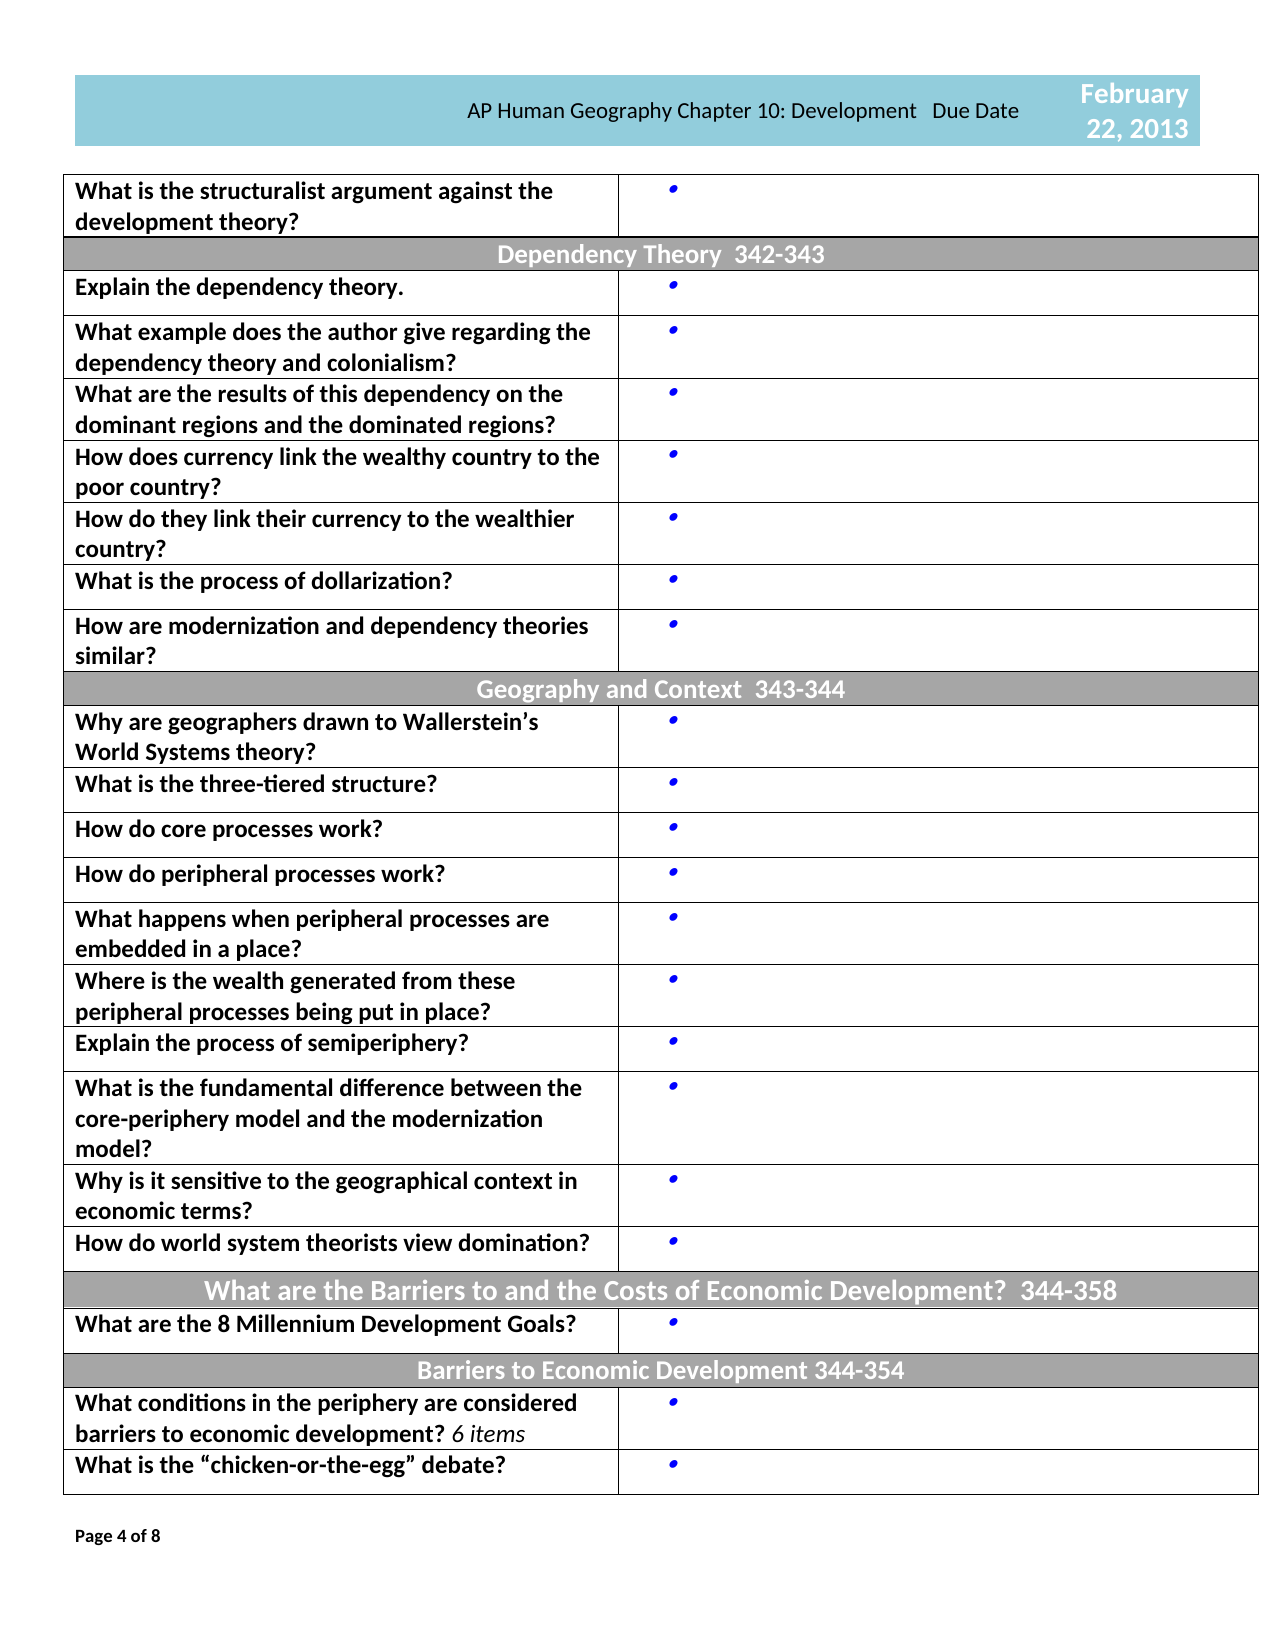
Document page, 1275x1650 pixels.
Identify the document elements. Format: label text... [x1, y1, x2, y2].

table_cell What is the process of dollarization? [64, 565, 618, 609]
table_cell What happens when peripheral processes are embedded in a place? [64, 903, 618, 964]
table_cell How do they link their currency to the wealthier country? [64, 503, 618, 564]
table_cell Dependency Theory 342-343 [64, 238, 1258, 270]
table_cell [619, 858, 1258, 902]
table_cell What is the fundamental difference between the core-periphery model and the modernization model? [64, 1072, 618, 1164]
table_cell [619, 768, 1258, 812]
table_cell [619, 1027, 1258, 1071]
table_cell [619, 813, 1258, 857]
table_cell Why is it sensitive to the geographical context in economic terms? [64, 1165, 618, 1226]
table_cell [619, 1388, 1258, 1449]
table_cell What is the “chicken-or-the-egg” debate? [64, 1450, 618, 1494]
table_cell What is the structuralist argument against the development theory? [64, 175, 618, 236]
table_cell [619, 503, 1258, 564]
table_cell [619, 1072, 1258, 1164]
table_cell Barriers to Economic Development 344-354 [64, 1354, 1258, 1387]
table_cell What are the results of this dependency on the dominant regions and the dominated regions? [64, 379, 618, 439]
table_cell How are modernization and dependency theories similar? [64, 610, 618, 671]
table_cell What are the Barriers to and the Costs of Economic Development? 344-358 [64, 1272, 1258, 1307]
table_cell Explain the process of semiperiphery? [64, 1027, 618, 1071]
table_cell What are the 8 Millennium Development Goals? [64, 1309, 618, 1352]
table_cell How do core processes work? [64, 813, 618, 857]
table_cell [619, 175, 1258, 236]
table_cell [619, 441, 1258, 502]
table_cell [619, 379, 1258, 439]
table_cell [619, 1165, 1258, 1226]
table_cell [619, 316, 1258, 377]
table_cell [619, 706, 1258, 767]
table_cell [619, 965, 1258, 1026]
table_cell What is the three-tiered structure? [64, 768, 618, 812]
table_cell What example does the author give regarding the dependency theory and colonialism? [64, 316, 618, 377]
table_cell [619, 271, 1258, 315]
table_cell Explain the dependency theory. [64, 271, 618, 315]
table_cell How do peripheral processes work? [64, 858, 618, 902]
table_cell [619, 565, 1258, 609]
table_cell [619, 1309, 1258, 1352]
table_cell Geography and Context 343-344 [64, 672, 1258, 705]
table_cell Why are geographers drawn to Wallerstein’s World Systems theory? [64, 706, 618, 767]
table_cell How do world system theorists view domination? [64, 1227, 618, 1271]
table_cell What conditions in the periphery are considered barriers to economic development? 6 items [64, 1388, 618, 1449]
table_cell [619, 903, 1258, 964]
table_cell [619, 1450, 1258, 1494]
table_cell How does currency link the wealthy country to the poor country? [64, 441, 618, 502]
table_cell [619, 1227, 1258, 1271]
table_cell Where is the wealth generated from these peripheral processes being put in place? [64, 965, 618, 1026]
table_cell [619, 610, 1258, 671]
